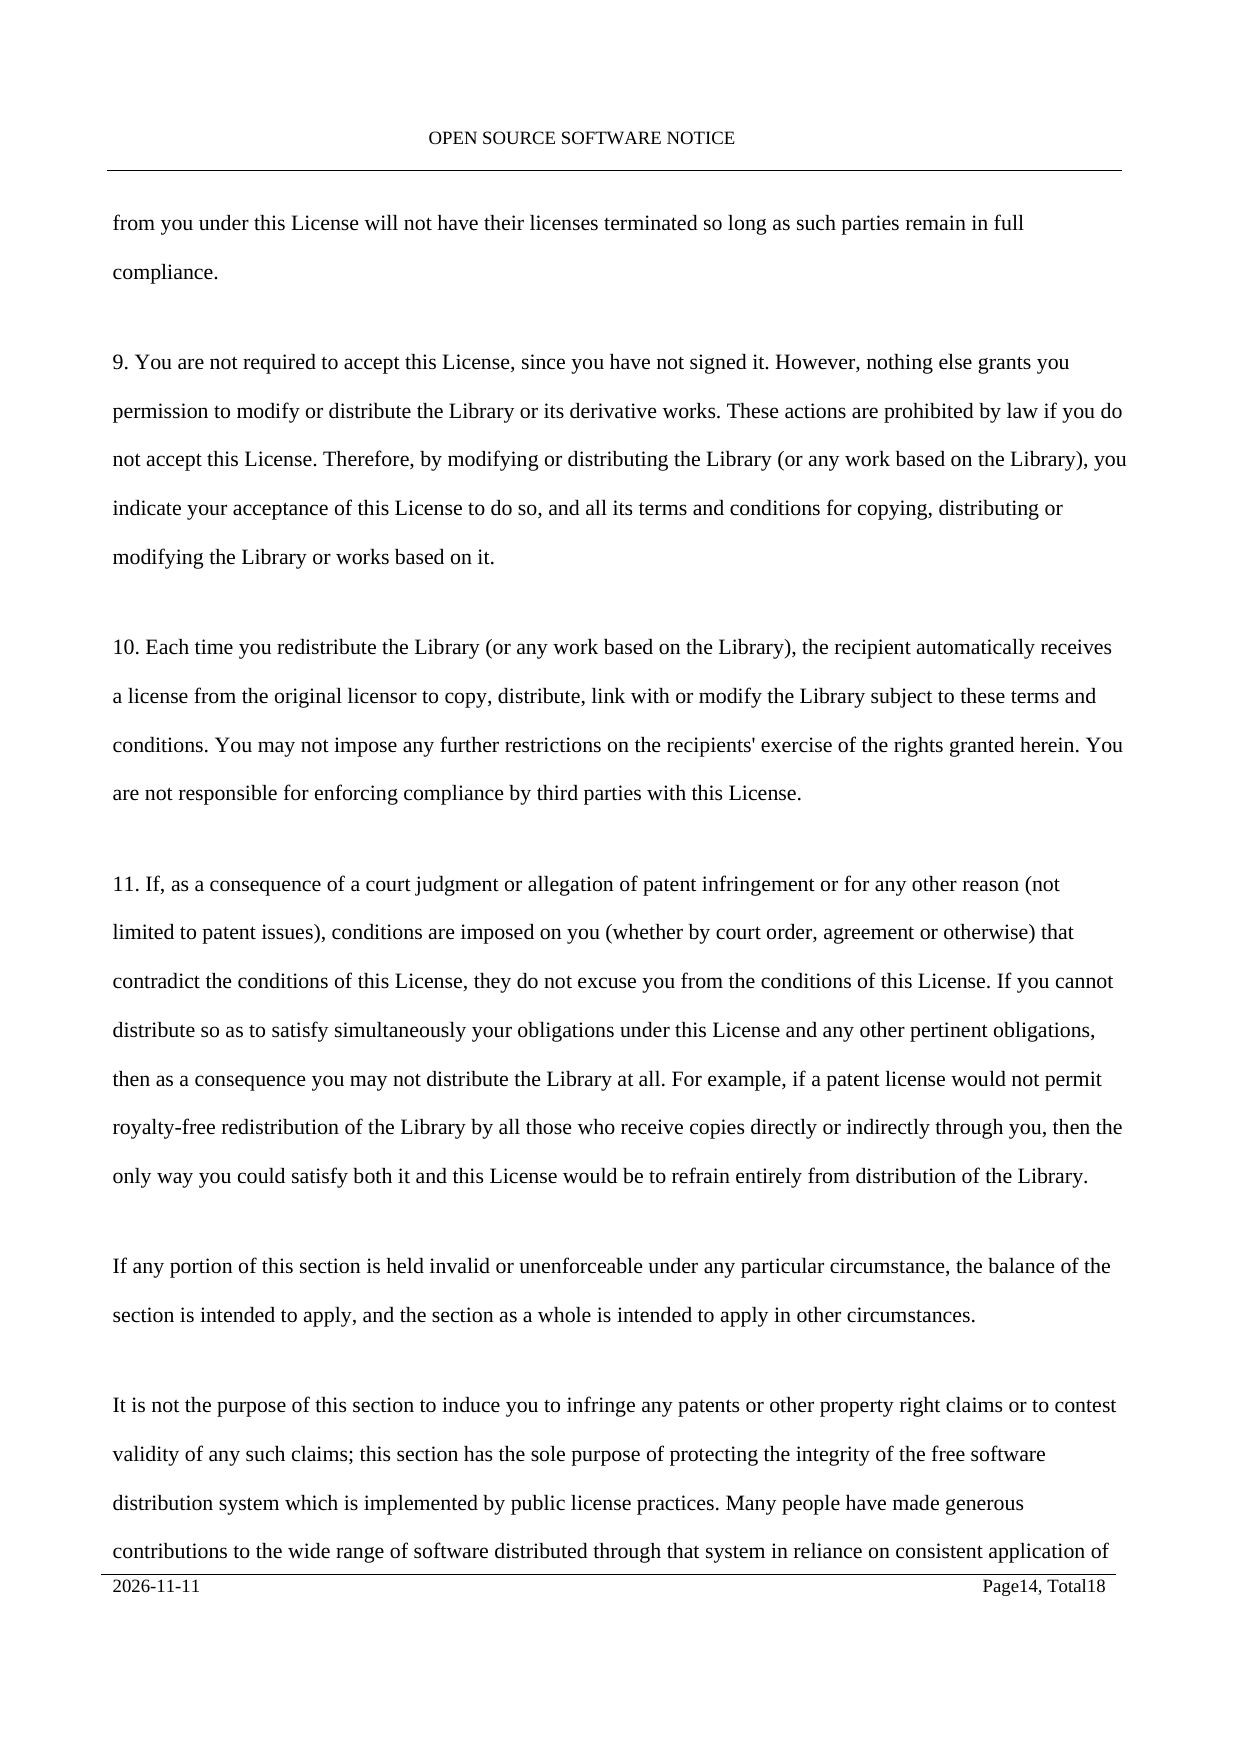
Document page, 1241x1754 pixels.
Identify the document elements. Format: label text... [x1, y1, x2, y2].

text 11. If, as a consequence of a court judgment or allegation of patent infringement or for any other reason (not limited to patent issues), conditions are imposed on you (whether by court order, agreement or otherwise) that contradict the conditions of this License, they do not excuse you from the conditions of this License. If you cannot distribute so as to satisfy simultaneously your obligations under this License and any other pertinent obligations, then as a consequence you may not distribute the Library at all. For example, if a patent license would not permit royalty-free redistribution of the Library by all those who receive copies directly or indirectly through you, then the only way you could satisfy both it and this License would be to refrain entirely from distribution of the Library. [112, 867, 1128, 1192]
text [112, 206, 1128, 288]
text 10. Each time you redistribute the Library (or any work based on the Library), the recipient automatically receives a license from the original licensor to copy, distribute, link with or modify the Library subject to these terms and conditions. You may not impose any further restrictions on the recipients' exercise of the rights granted herein. You are not responsible for enforcing compliance by third parties with this License. [112, 631, 1128, 809]
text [112, 1389, 1128, 1567]
text 9. You are not required to accept this License, since you have not signed it. However, nothing else grants you permission to modify or distribute the Library or its derivative works. These actions are prohibited by law if you do not accept this License. Therefore, by modifying or distributing the Library (or any work based on the Library), you indicate your acceptance of this License to do so, and all its terms and conditions for copying, distributing or modifying the Library or works based on it. [112, 345, 1128, 573]
text If any portion of this section is held invalid or unenforceable under any particular circumstance, the balance of the section is intended to apply, and the section as a whole is intended to apply in other circumstances. [112, 1250, 1128, 1331]
